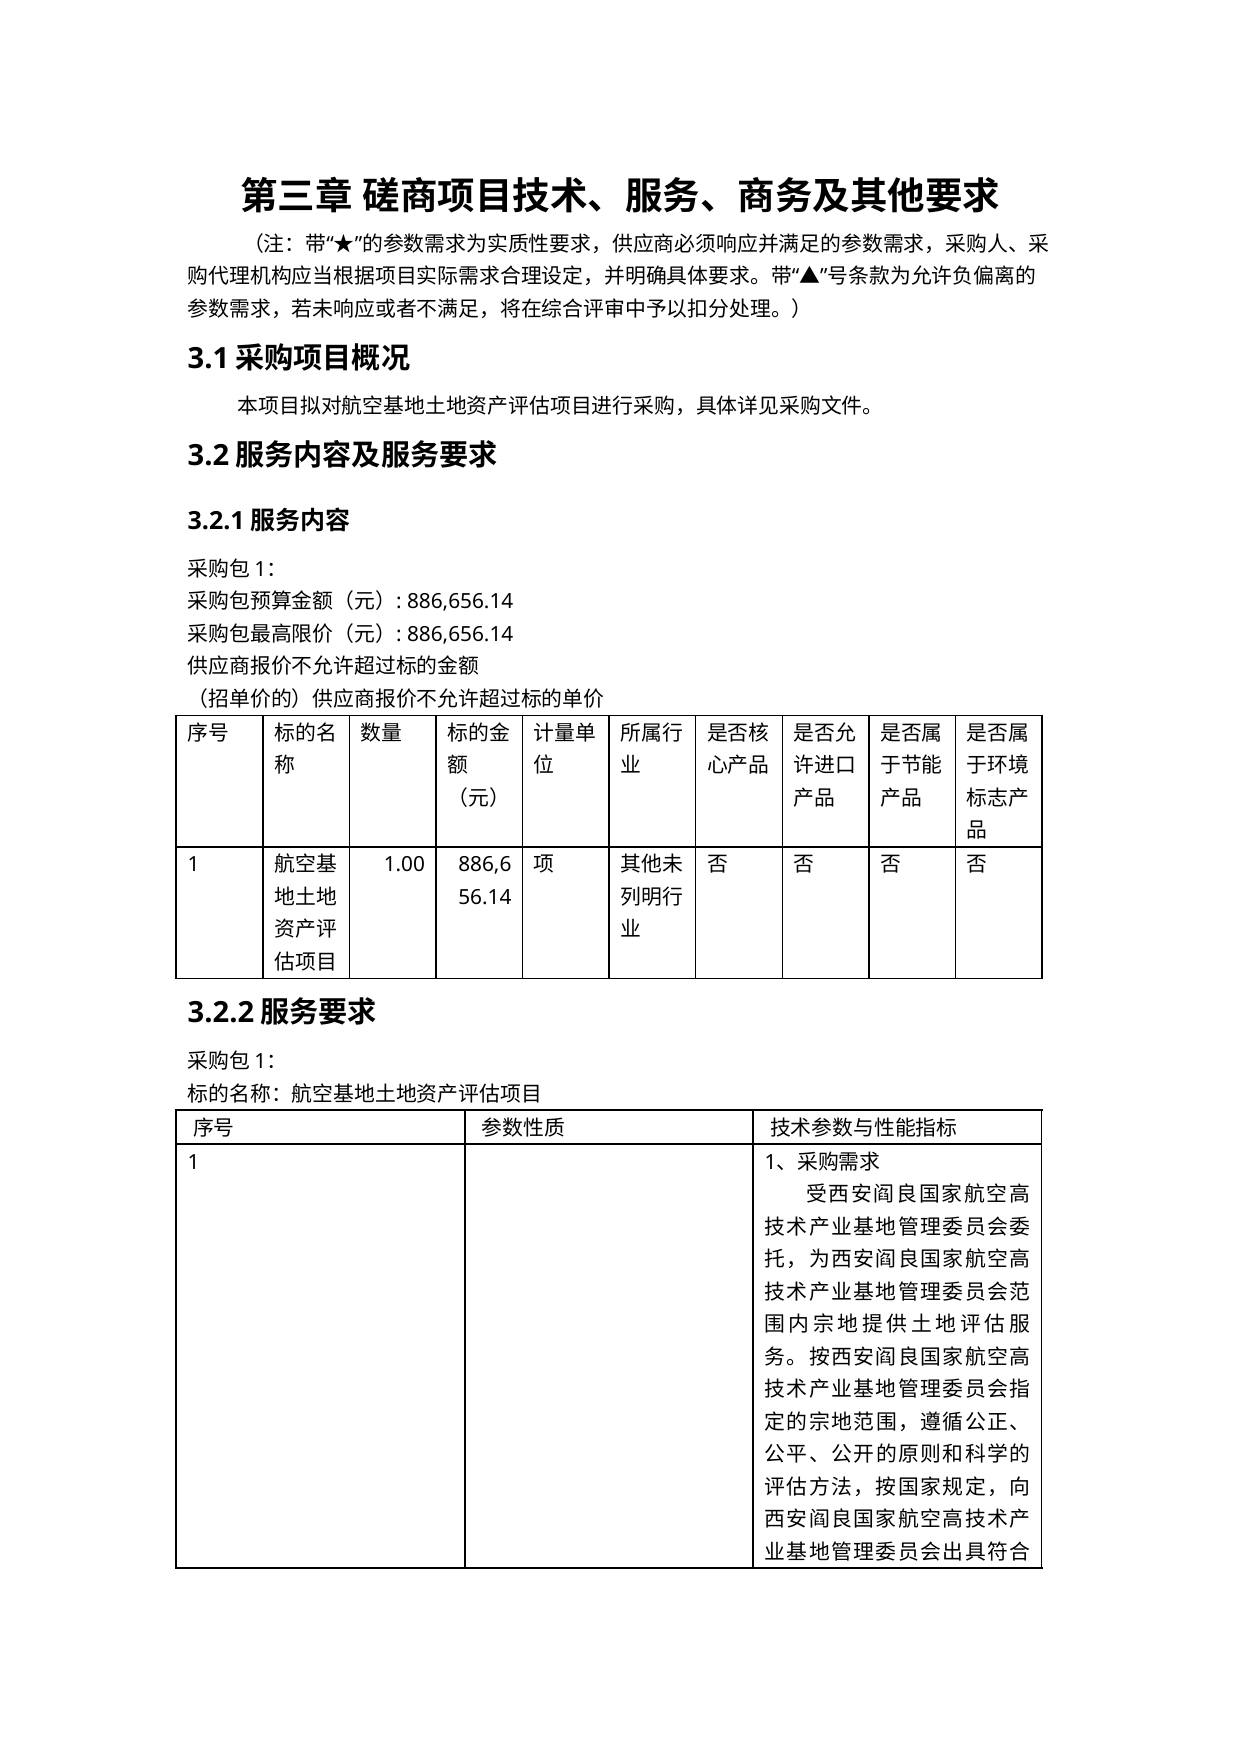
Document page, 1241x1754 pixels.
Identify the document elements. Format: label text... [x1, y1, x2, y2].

table_cell 项 [523, 848, 608, 978]
table_cell 1.00 [350, 848, 435, 978]
table_header 是否属于环境标志产品 [956, 716, 1041, 846]
table_cell [466, 1145, 752, 1567]
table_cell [754, 1145, 1041, 1567]
table_header 技术参数与性能指标 [754, 1111, 1041, 1143]
table_header 数量 [350, 716, 435, 846]
text 供应商报价不允许超过标的金额 [187, 649, 1053, 682]
table_header 计量单位 [523, 716, 608, 846]
table_header 参数性质 [466, 1111, 752, 1143]
table_header 是否属于节能产品 [870, 716, 955, 846]
text （招单价的）供应商报价不允许超过标的单价 [187, 682, 1053, 714]
table_header 标的名称 [264, 716, 349, 846]
table_header 所属行业 [610, 716, 695, 846]
table_cell 航空基地土地资产评估项目 [264, 848, 349, 978]
text 3.2.2服务要求 [187, 979, 1053, 1044]
table_cell 1 [177, 1145, 464, 1567]
table_cell 其他未列明行业 [610, 848, 695, 978]
table_header 序号 [177, 716, 262, 846]
table_cell 否 [870, 848, 955, 978]
table_cell 886,656.14 [437, 848, 522, 978]
text 3.2.1服务内容 [187, 487, 1053, 552]
text 采购包1： [187, 552, 1053, 584]
text 采购包1： [187, 1044, 1053, 1077]
text 第三章 磋商项目技术、服务、商务及其他要求 [187, 162, 1053, 227]
text 采购包预算金额（元）: 886,656.14 [187, 584, 1053, 617]
table_header 是否允许进口产品 [783, 716, 868, 846]
text 3.2服务内容及服务要求 [187, 422, 1053, 487]
table_header 序号 [177, 1111, 464, 1143]
table_cell 否 [783, 848, 868, 978]
table_cell 否 [956, 848, 1041, 978]
text 采购包最高限价（元）: 886,656.14 [187, 617, 1053, 649]
text 本项目拟对航空基地土地资产评估项目进行采购，具体详见采购文件。 [187, 389, 1053, 422]
table_cell 否 [696, 848, 782, 978]
table_cell 1 [177, 848, 262, 978]
table_header 标的金额 （元） [437, 716, 522, 846]
table_header 是否核心产品 [696, 716, 782, 846]
text （注：带“★”的参数需求为实质性要求，供应商必须响应并满足的参数需求，采购人、采购代理机构应当根据项目实际需求合理设定，并明确具体要求。带“▲”号条款为允许负偏离的参数需求，若未响应或者不满足，将在综合评审中予以扣分处理。） [187, 227, 1053, 324]
text 标的名称：航空基地土地资产评估项目 [187, 1077, 1053, 1109]
text 3.1采购项目概况 [187, 324, 1053, 389]
